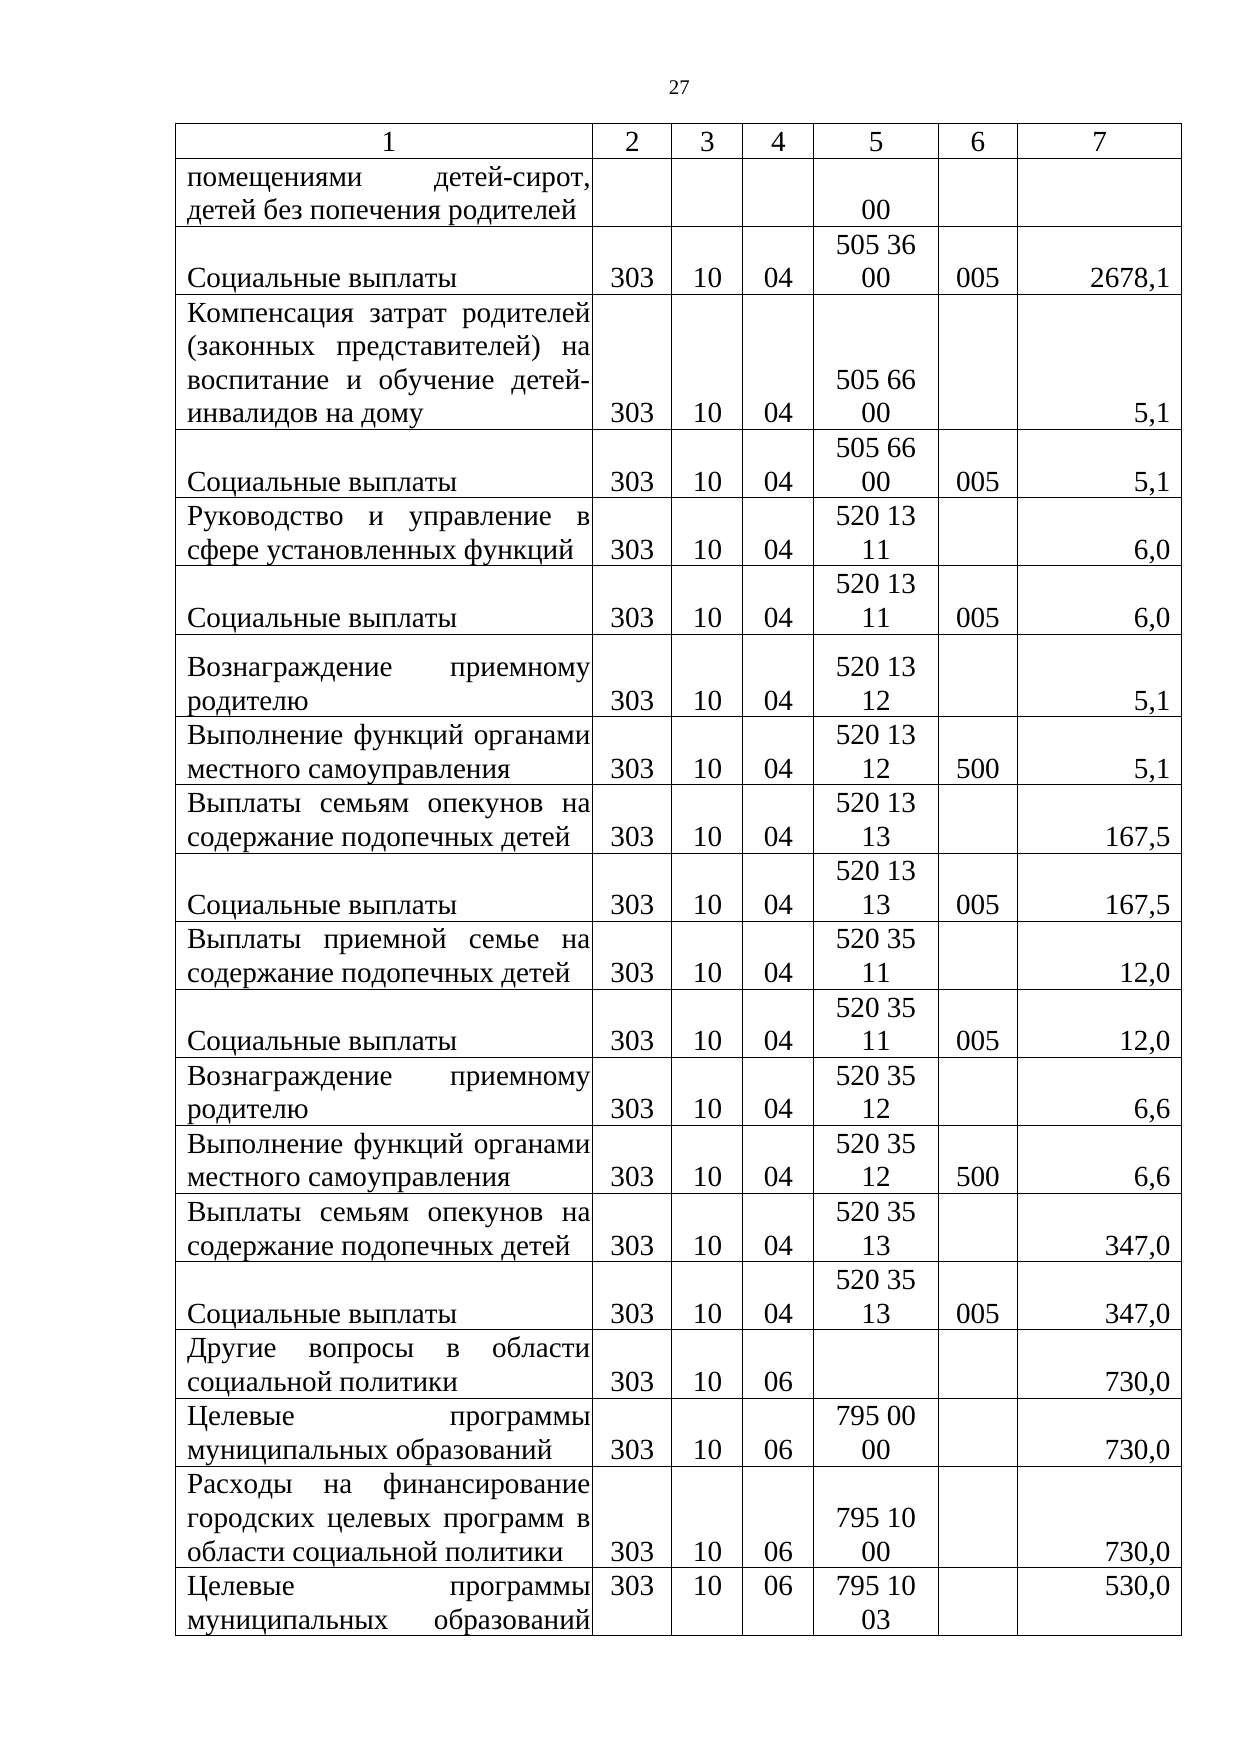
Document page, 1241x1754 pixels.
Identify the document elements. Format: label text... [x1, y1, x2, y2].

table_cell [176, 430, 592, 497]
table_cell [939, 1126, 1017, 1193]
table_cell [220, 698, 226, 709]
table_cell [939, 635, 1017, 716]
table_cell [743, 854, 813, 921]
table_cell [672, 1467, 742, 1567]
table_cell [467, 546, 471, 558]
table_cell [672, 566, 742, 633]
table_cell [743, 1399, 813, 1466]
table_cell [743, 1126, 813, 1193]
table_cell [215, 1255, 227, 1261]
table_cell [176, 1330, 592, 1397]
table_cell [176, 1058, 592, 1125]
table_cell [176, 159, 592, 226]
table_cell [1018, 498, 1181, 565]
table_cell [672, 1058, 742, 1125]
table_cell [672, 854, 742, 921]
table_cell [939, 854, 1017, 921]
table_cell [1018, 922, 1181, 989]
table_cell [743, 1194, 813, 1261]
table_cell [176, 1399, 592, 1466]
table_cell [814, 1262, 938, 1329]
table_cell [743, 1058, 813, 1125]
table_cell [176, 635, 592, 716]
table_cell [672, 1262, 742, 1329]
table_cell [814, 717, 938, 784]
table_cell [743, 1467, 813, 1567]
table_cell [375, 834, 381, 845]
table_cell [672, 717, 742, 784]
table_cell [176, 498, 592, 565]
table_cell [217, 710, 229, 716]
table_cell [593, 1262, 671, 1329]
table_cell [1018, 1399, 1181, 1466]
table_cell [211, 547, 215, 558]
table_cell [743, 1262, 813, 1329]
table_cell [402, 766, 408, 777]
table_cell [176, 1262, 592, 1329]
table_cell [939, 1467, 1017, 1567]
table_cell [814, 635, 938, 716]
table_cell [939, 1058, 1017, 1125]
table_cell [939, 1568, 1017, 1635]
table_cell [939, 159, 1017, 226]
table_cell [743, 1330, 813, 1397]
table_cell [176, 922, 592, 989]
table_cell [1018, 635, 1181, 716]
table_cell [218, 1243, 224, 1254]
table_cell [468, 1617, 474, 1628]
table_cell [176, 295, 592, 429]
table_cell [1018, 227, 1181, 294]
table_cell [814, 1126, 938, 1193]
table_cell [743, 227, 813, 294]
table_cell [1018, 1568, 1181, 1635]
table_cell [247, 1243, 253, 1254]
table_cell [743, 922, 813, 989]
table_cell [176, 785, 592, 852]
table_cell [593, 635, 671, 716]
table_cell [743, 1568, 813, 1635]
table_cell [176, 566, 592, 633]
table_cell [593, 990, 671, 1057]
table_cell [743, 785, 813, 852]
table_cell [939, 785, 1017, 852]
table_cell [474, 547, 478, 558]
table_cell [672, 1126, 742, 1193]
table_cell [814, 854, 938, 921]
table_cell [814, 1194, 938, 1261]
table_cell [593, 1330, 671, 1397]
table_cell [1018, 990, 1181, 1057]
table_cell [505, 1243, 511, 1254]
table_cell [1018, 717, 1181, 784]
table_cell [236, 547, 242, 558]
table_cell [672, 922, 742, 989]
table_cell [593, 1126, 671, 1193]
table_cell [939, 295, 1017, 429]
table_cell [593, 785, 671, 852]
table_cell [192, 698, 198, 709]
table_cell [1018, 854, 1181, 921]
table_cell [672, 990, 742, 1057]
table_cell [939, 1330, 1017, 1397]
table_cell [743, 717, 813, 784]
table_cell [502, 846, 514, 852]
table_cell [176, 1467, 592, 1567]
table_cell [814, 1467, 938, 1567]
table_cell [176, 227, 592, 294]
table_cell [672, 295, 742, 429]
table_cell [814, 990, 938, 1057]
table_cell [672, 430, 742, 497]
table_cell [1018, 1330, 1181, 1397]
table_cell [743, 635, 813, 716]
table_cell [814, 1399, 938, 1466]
table_header 6 [939, 124, 1017, 158]
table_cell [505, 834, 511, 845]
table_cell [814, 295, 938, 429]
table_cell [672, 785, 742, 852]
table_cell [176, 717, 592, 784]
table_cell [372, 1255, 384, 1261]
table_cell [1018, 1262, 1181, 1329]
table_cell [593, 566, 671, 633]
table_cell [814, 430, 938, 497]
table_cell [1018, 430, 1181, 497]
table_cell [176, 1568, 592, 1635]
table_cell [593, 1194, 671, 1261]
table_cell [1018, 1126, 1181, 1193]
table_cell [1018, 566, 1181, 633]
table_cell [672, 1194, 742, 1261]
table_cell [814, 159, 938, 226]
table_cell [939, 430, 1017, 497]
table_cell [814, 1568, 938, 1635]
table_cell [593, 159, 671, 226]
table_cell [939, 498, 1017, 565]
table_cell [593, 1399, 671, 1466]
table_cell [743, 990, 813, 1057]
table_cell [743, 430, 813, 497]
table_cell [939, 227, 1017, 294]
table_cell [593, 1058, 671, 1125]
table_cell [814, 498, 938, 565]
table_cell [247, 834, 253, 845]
table_header 7 [1018, 124, 1181, 158]
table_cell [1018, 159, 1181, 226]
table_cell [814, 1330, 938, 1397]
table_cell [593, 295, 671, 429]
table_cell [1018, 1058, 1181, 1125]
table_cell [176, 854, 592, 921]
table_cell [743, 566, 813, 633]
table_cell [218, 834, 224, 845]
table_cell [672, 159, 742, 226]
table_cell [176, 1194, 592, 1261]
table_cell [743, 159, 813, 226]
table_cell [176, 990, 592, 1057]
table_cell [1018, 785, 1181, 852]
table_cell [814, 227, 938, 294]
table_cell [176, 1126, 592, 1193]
table_header 5 [814, 124, 938, 158]
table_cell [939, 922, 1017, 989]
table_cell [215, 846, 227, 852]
table_header 1 [176, 124, 592, 158]
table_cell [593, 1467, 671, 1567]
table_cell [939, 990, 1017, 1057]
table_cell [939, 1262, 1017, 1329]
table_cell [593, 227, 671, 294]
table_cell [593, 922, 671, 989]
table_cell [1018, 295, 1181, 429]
table_header 3 [672, 124, 742, 158]
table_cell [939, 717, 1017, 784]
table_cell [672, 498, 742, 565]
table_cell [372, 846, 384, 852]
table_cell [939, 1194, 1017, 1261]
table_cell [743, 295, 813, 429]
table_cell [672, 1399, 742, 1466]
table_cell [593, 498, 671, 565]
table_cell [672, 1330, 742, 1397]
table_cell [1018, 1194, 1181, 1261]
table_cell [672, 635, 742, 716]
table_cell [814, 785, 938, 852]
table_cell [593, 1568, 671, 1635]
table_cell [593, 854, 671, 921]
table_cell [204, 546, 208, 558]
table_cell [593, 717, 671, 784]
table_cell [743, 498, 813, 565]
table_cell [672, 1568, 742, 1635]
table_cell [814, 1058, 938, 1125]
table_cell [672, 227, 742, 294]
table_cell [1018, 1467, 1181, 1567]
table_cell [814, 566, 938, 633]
table_header 4 [743, 124, 813, 158]
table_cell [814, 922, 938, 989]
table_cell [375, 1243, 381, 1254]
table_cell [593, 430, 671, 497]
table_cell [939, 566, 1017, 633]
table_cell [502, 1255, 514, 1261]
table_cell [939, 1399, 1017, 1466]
table_header 2 [593, 124, 671, 158]
